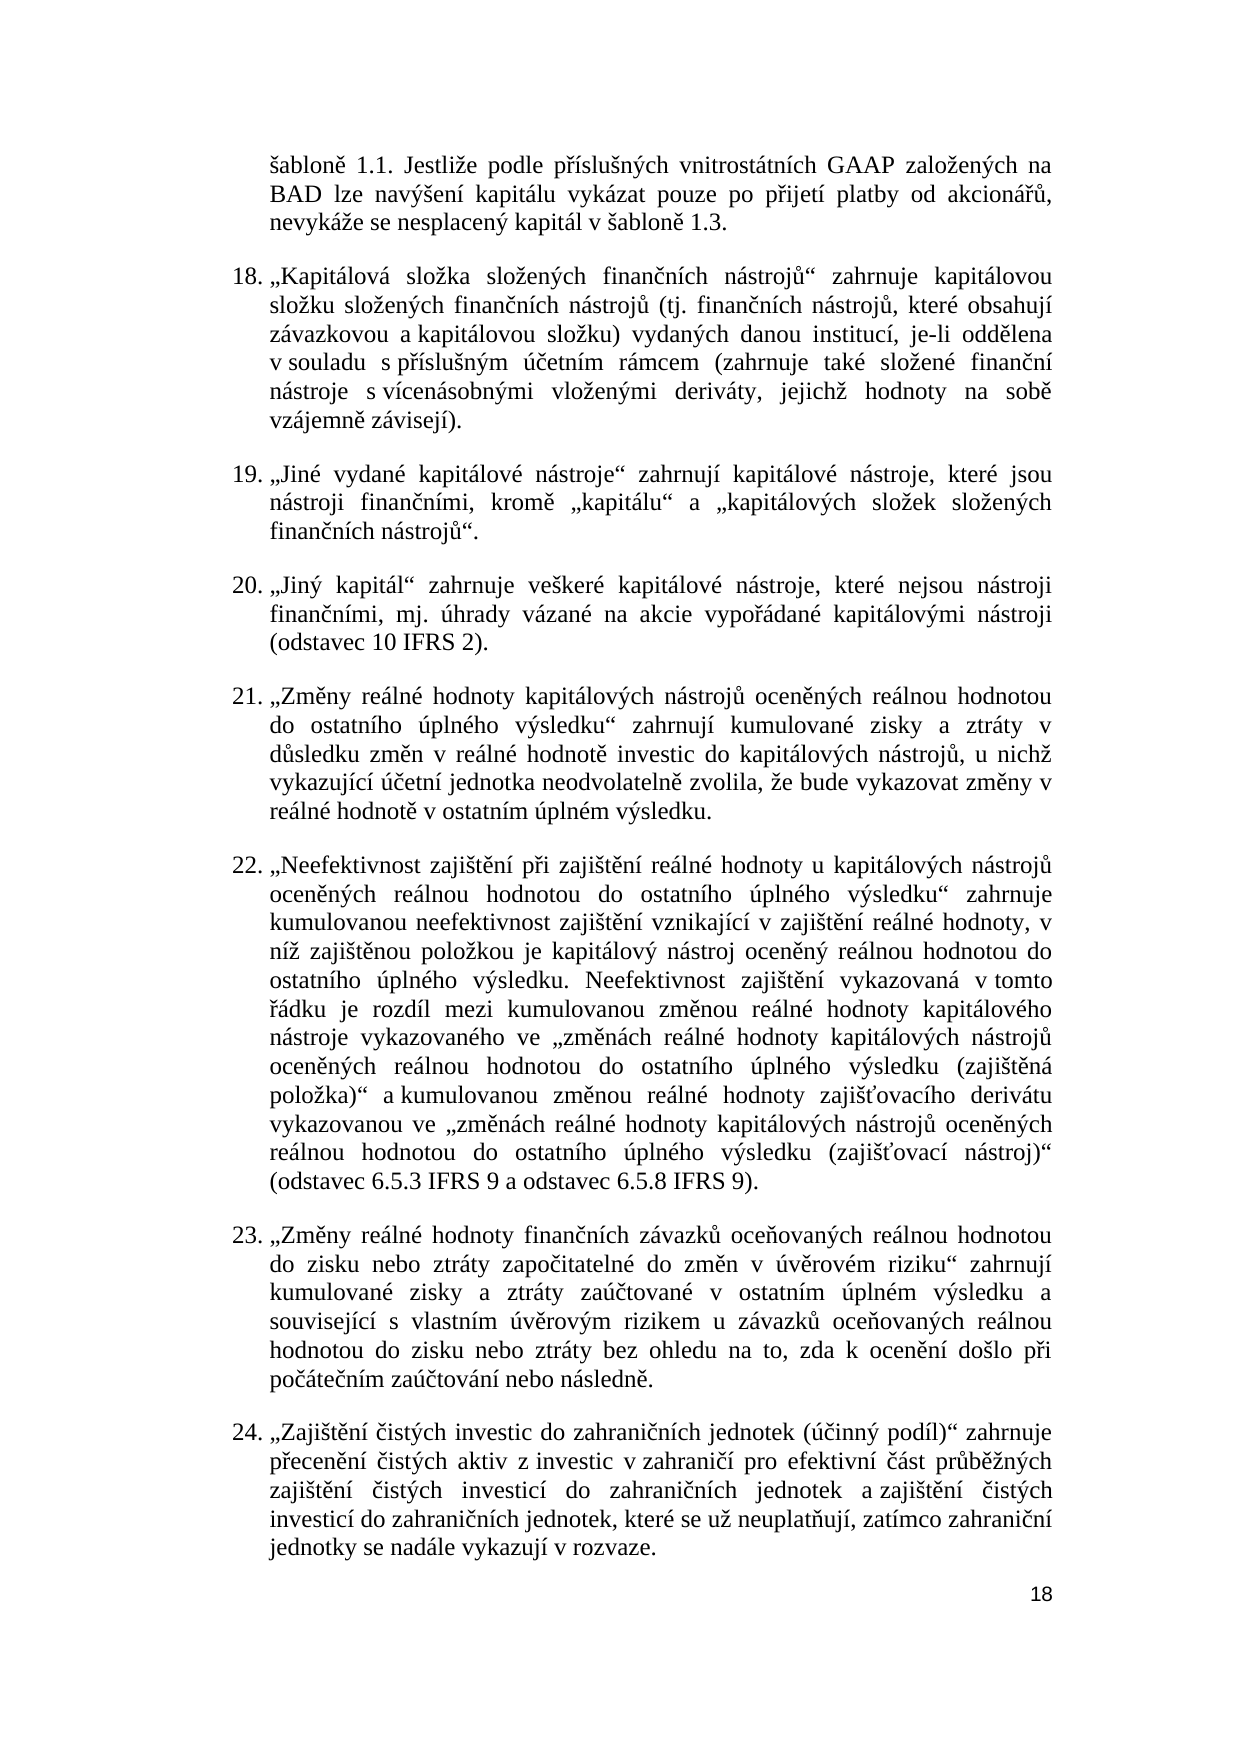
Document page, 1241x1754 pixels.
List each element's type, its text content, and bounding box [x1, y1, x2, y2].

text „Změny reálné hodnoty finančních závazků oceňovaných reálnou hodnotou do zisku nebo ztráty započitatelné do změn v úvěrovém riziku“ zahrnují kumulované zisky a ztráty zaúčtované v ostatním úplném výsledku a související s vlastním úvěrovým rizikem u závazků oceňovaných reálnou hodnotou do zisku nebo ztráty bez ohledu na to, zda k ocenění došlo při počátečním zaúčtování nebo následně. [232, 1220, 1053, 1392]
text „Neefektivnost zajištění při zajištění reálné hodnoty u kapitálových nástrojů oceněných reálnou hodnotou do ostatního úplného výsledku“ zahrnuje kumulovanou neefektivnost zajištění vznikající v zajištění reálné hodnoty, v níž zajištěnou položkou je kapitálový nástroj oceněný reálnou hodnotou do ostatního úplného výsledku. Neefektivnost zajištění vykazovaná v tomto řádku je rozdíl mezi kumulovanou změnou reálné hodnoty kapitálového nástroje vykazovaného ve „změnách reálné hodnoty kapitálových nástrojů oceněných reálnou hodnotou do ostatního úplného výsledku (zajištěná položka)“ a kumulovanou změnou reálné hodnoty zajišťovacího derivátu vykazovanou ve „změnách reálné hodnoty kapitálových nástrojů oceněných reálnou hodnotou do ostatního úplného výsledku (zajišťovací nástroj)“ (odstavec 6.5.3 IFRS 9 a odstavec 6.5.8 IFRS 9). [232, 850, 1053, 1195]
text „Kapitálová složka složených finančních nástrojů“ zahrnuje kapitálovou složku složených finančních nástrojů (tj. finančních nástrojů, které obsahují závazkovou a kapitálovou složku) vydaných danou institucí, je-li oddělena v souladu s příslušným účetním rámcem (zahrnuje také složené finanční nástroje s vícenásobnými vloženými deriváty, jejichž hodnoty na sobě vzájemně závisejí). [232, 261, 1053, 434]
text „Změny reálné hodnoty kapitálových nástrojů oceněných reálnou hodnotou do ostatního úplného výsledku“ zahrnují kumulované zisky a ztráty v důsledku změn v reálné hodnotě investic do kapitálových nástrojů, u nichž vykazující účetní jednotka neodvolatelně zvolila, že bude vykazovat změny v reálné hodnotě v ostatním úplném výsledku. [232, 681, 1053, 825]
text „Jiné vydané kapitálové nástroje“ zahrnují kapitálové nástroje, které jsou nástroji finančními, kromě „kapitálu“ a „kapitálových složek složených finančních nástrojů“. [232, 459, 1053, 545]
text „Jiný kapitál“ zahrnuje veškeré kapitálové nástroje, které nejsou nástroji finančními, mj. úhrady vázané na akcie vypořádané kapitálovými nástroji (odstavec 10 IFRS 2). [232, 570, 1053, 656]
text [232, 150, 1053, 236]
text „Zajištění čistých investic do zahraničních jednotek (účinný podíl)“ zahrnuje přecenění čistých aktiv z investic v zahraničí pro efektivní část průběžných zajištění čistých investicí do zahraničních jednotek a zajištění čistých investicí do zahraničních jednotek, které se už neuplatňují, zatímco zahraniční jednotky se nadále vykazují v rozvaze. [232, 1417, 1053, 1561]
